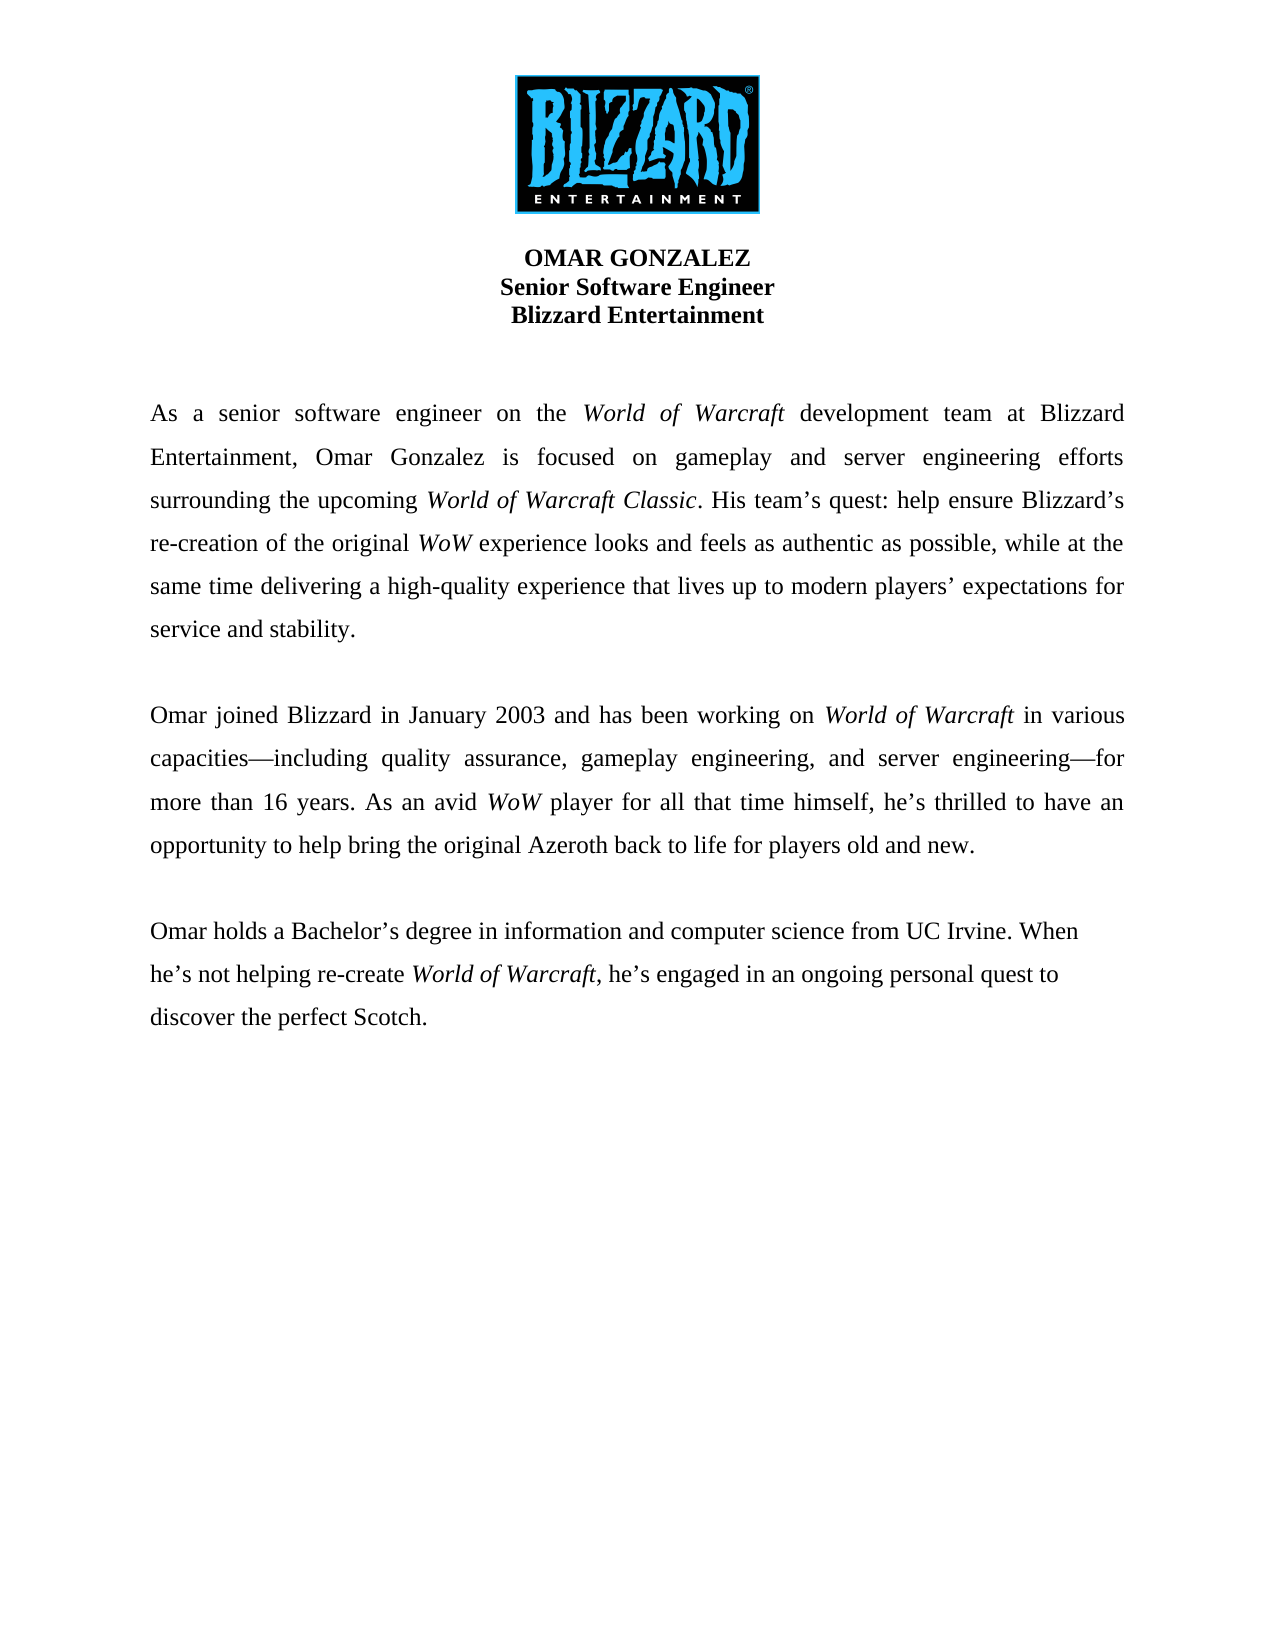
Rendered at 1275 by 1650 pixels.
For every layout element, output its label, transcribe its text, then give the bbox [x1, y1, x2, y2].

text Omar joined Blizzard in January 2003 and has been working on World of Warcraft in various capacities—including quality assurance, gameplay engineering, and server engineering—for more than 16 years. As an avid WoW player for all that time himself, he’s thrilled to have an opportunity to help bring the original Azeroth back to life for players old and new. [150, 700, 1125, 858]
picture [515, 75, 760, 214]
text As a senior software engineer on the World of Warcraft development team at Blizzard Entertainment, Omar Gonzalez is focused on gameplay and server engineering efforts surrounding the upcoming World of Warcraft Classic. His team’s quest: help ensure Blizzard’s re-creation of the original WoW experience looks and feels as authentic as possible, while at the same time delivering a high-quality experience that lives up to modern players’ expectations for service and stability. [150, 398, 1125, 643]
text Blizzard Entertainment [150, 300, 1125, 329]
text OMAR GONZALEZ [150, 243, 1125, 272]
text Omar holds a Bachelor’s degree in information and computer science from UC Irvine. When he’s not helping re-create World of Warcraft, he’s engaged in an ongoing personal quest to discover the perfect Scotch. [150, 916, 1125, 1031]
text Senior Software Engineer [150, 272, 1125, 300]
